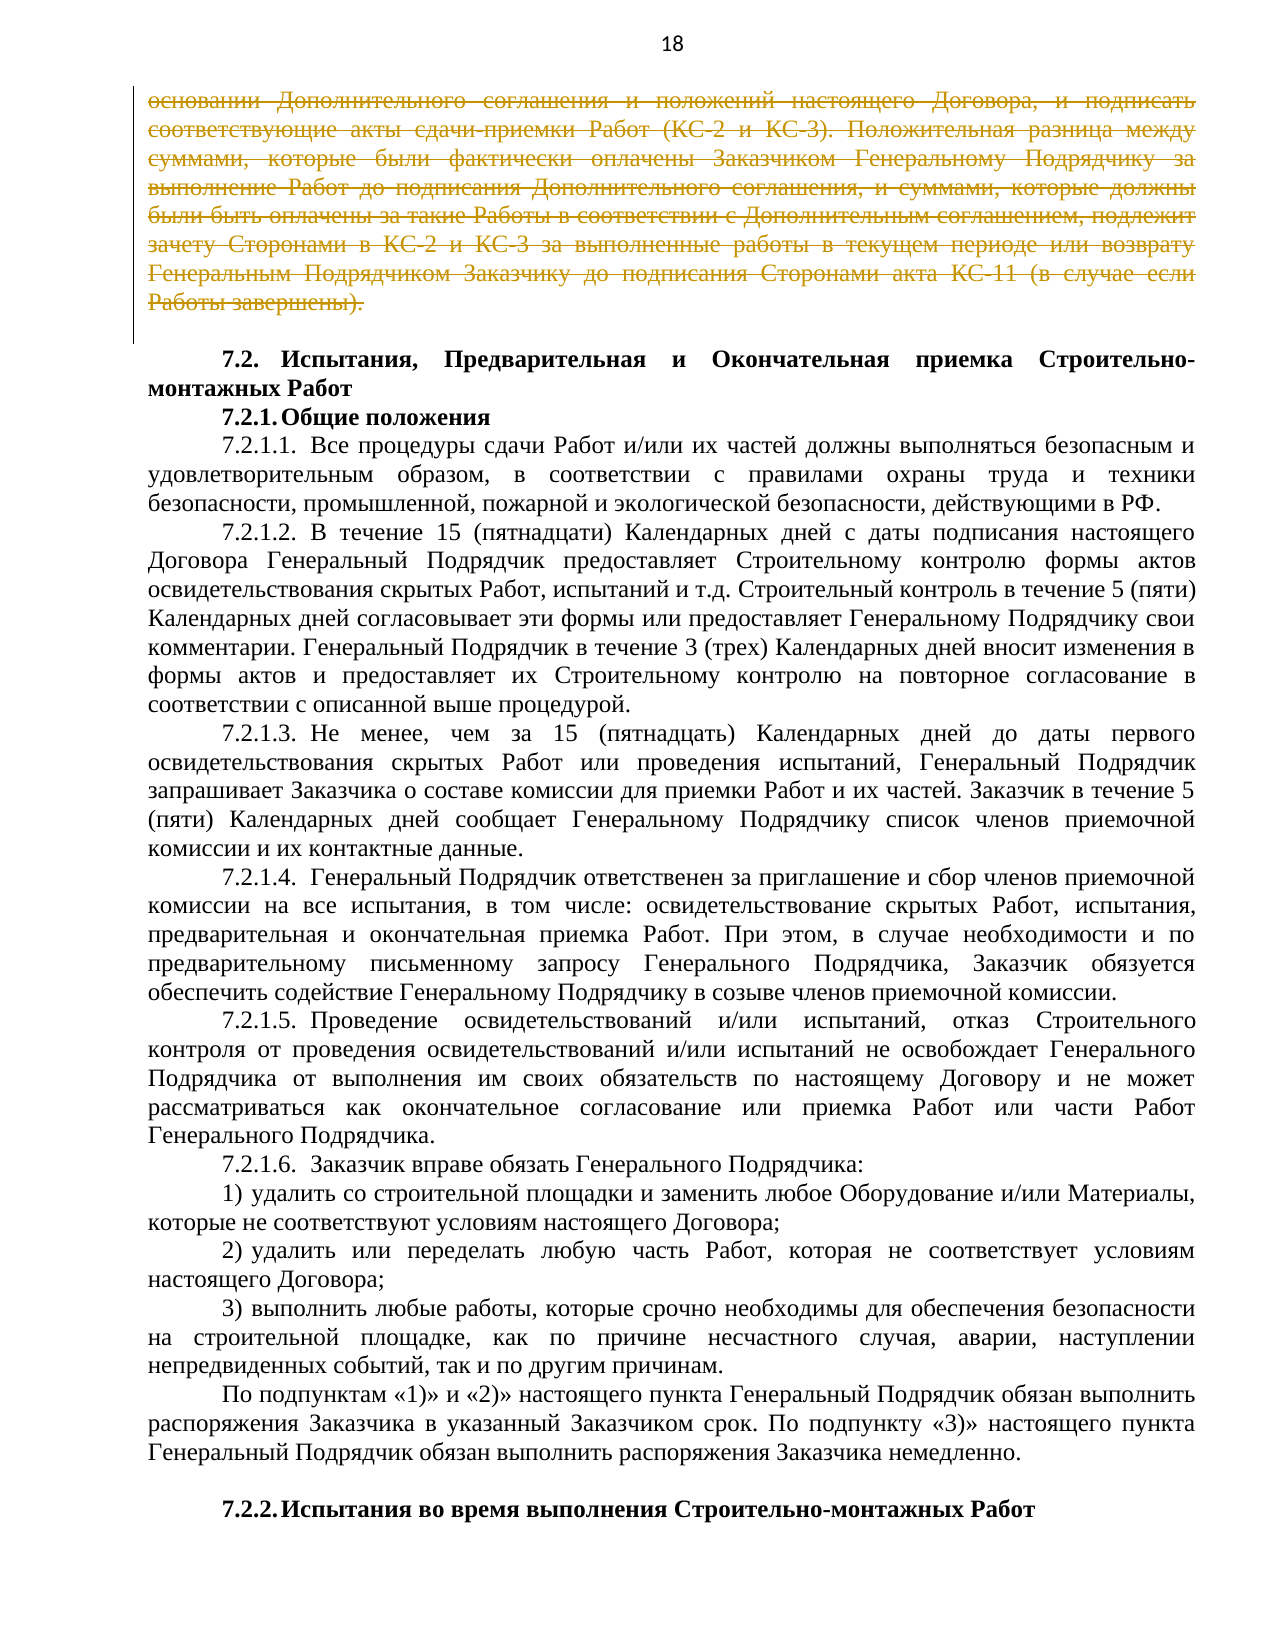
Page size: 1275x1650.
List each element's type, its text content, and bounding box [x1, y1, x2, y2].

text 7.2. Испытания, Предварительная и Окончательная приемка Строительно-монтажных Работ [148, 344, 1196, 402]
list Проведение освидетельствований и/или испытаний, отказ Строительного контроля от проведения освидетельствований и/или испытаний не освобождает Генерального Подрядчика от выполнения им своих обязательств по настоящему Договору и не может рассматриваться как окончательное согласование или приемка Работ или части Работ Генерального Подрядчика. [148, 1006, 1196, 1149]
text 3) выполнить любые работы, которые срочно необходимы для обеспечения безопасности на строительной площадке, как по причине несчастного случая, аварии, наступлении непредвиденных событий, так и по другим причинам. [148, 1293, 1196, 1379]
list По подпунктам «1)» и «2)» настоящего пункта Генеральный Подрядчик обязан выполнить распоряжения Заказчика в указанный Заказчиком срок. По подпункту «3)» настоящего пункта Генеральный Подрядчик обязан выполнить распоряжения Заказчика немедленно. [148, 1379, 1196, 1466]
list Не менее, чем за 15 (пятнадцать) Календарных дней до даты первого освидетельствования скрытых Работ или проведения испытаний, Генеральный Подрядчик запрашивает Заказчика о составе комиссии для приемки Работ и их частей. Заказчик в течение 5 (пяти) Календарных дней сообщает Генеральному Подрядчику список членов приемочной комиссии и их контактные данные. [148, 718, 1196, 862]
list Заказчик вправе обязать Генерального Подрядчика: [148, 1149, 1196, 1178]
text 1) удалить со строительной площадки и заменить любое Оборудование и/или Материалы, которые не соответствуют условиям настоящего Договора; [148, 1178, 1196, 1236]
list Общие положения [221, 402, 1196, 431]
list В течение 15 (пятнадцати) Календарных дней с даты подписания настоящего Договора Генеральный Подрядчик предоставляет Строительному контролю формы актов освидетельствования скрытых Работ, испытаний и т.д. Строительный контроль в течение 5 (пяти) Календарных дней согласовывает эти формы или предоставляет Генеральному Подрядчику свои комментарии. Генеральный Подрядчик в течение 3 (трех) Календарных дней вносит изменения в формы актов и предоставляет их Строительному контролю на повторное согласование в соответствии с описанной выше процедурой. [148, 517, 1196, 718]
list Испытания во время выполнения Строительно-монтажных Работ [148, 1494, 1196, 1523]
text 2) удалить или переделать любую часть Работ, которая не соответствует условиям настоящего Договора; [148, 1236, 1196, 1293]
list Генеральный Подрядчик ответственен за приглашение и сбор членов приемочной комиссии на все испытания, в том числе: освидетельствование скрытых Работ, испытания, предварительная и окончательная приемка Работ. При этом, в случае необходимости и по предварительному письменному запросу Генерального Подрядчика, Заказчик обязуется обеспечить содействие Генеральному Подрядчику в созыве членов приемочной комиссии. [148, 862, 1196, 1006]
list Все процедуры сдачи Работ и/или их частей должны выполняться безопасным и удовлетворительным образом, в соответствии с правилами охраны труда и техники безопасности, промышленной, пожарной и экологической безопасности, действующими в РФ. [148, 431, 1196, 517]
